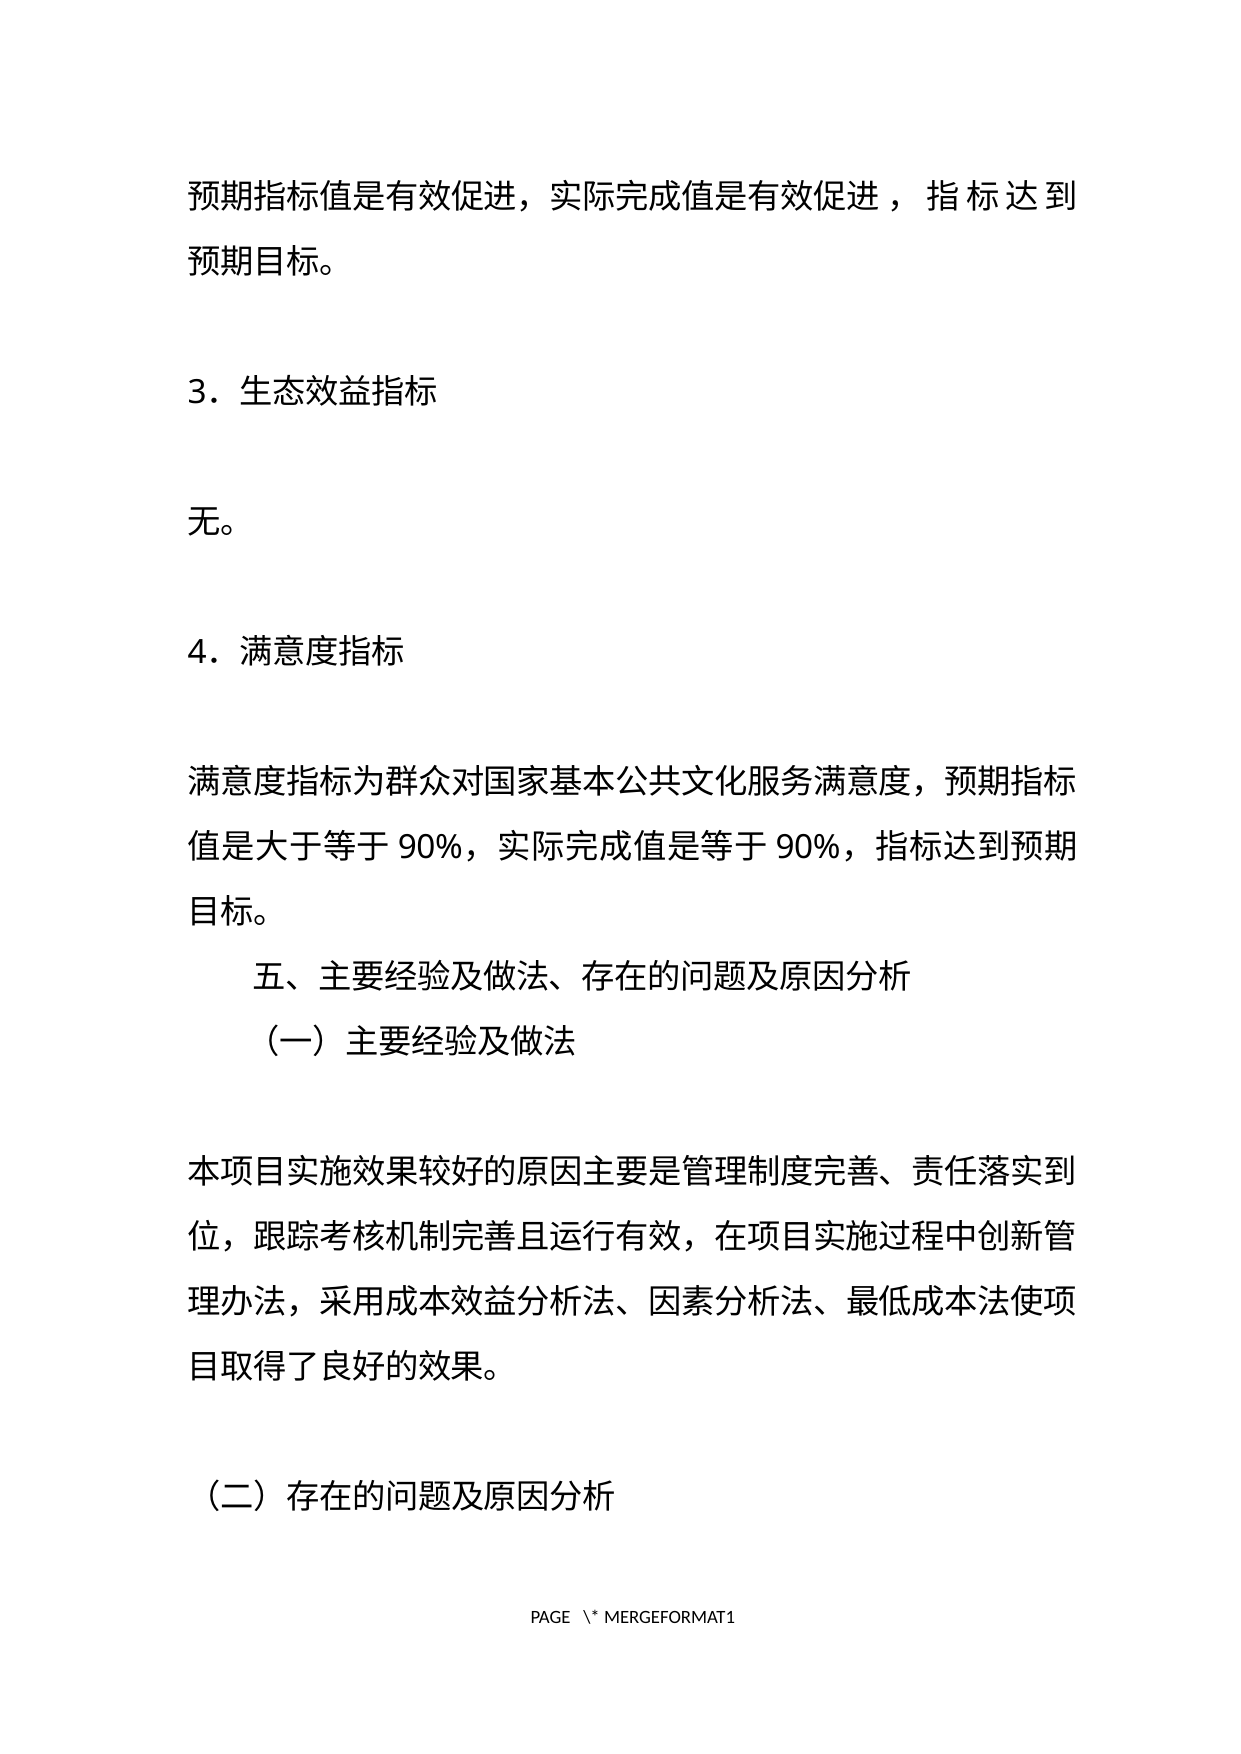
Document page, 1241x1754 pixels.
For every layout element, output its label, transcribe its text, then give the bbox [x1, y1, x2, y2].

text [187, 162, 1078, 942]
text 五、主要经验及做法、存在的问题及原因分析 [187, 942, 1078, 1007]
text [187, 1007, 1078, 1527]
